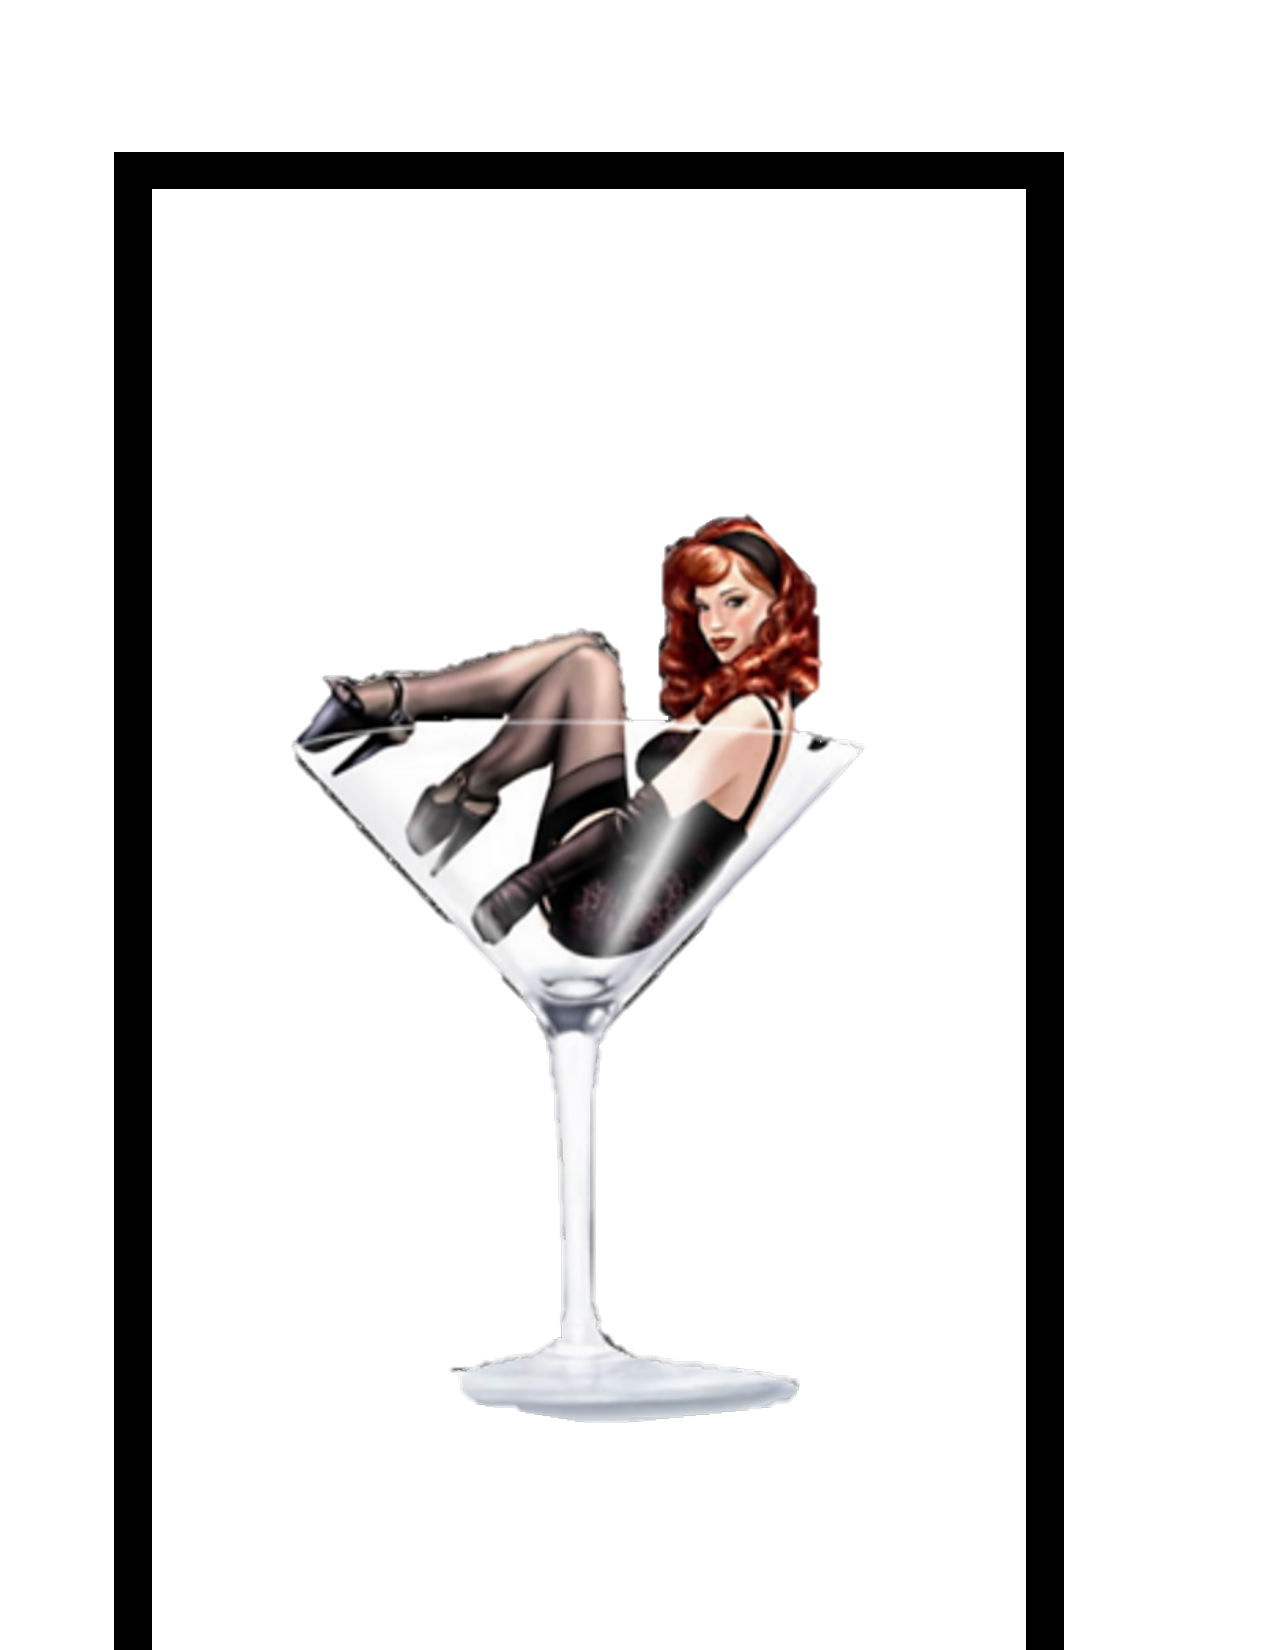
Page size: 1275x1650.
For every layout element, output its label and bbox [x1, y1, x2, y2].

picture [152, 189, 1026, 1650]
